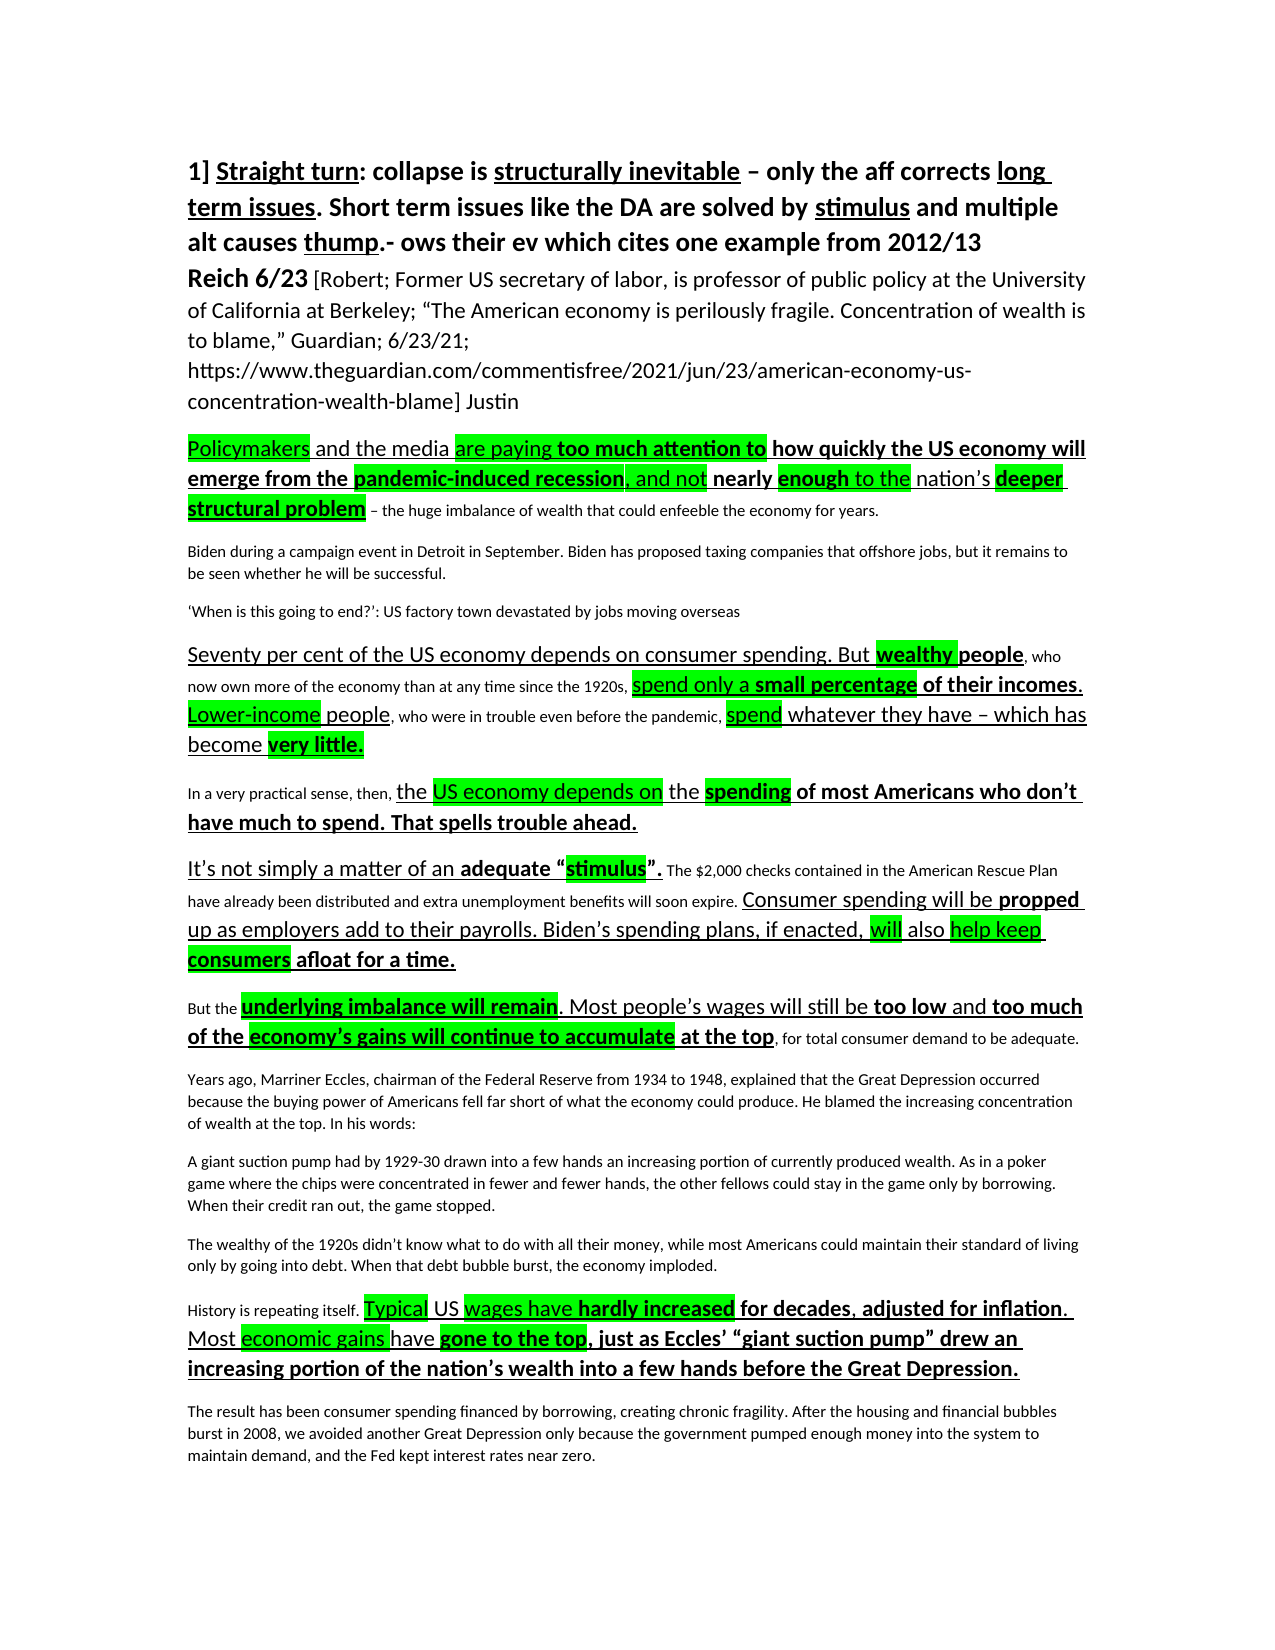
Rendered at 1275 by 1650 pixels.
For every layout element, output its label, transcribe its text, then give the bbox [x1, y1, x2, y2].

text But the underlying imbalance will remain. Most people’s wages will still be too low and too much of the economy’s gains will continue to accumulate at the top, for total consumer demand to be adequate. [187, 992, 1087, 1050]
text Seventy per cent of the US economy depends on consumer spending. But wealthy people, who now own more of the economy than at any time since the 1920s, spend only a small percentage of their incomes. Lower-income people, who were in trouble even before the pandemic, spend whatever they have – which has become very little. [187, 640, 1087, 759]
subtitle 1] Straight turn: collapse is structurally inevitable – only the aff corrects long term issues. Short term issues like the DA are solved by stimulus and multiple alt causes thump.- ows their ev which cites one example from 2012/13 [187, 154, 1087, 258]
text It’s not simply a matter of an adequate “stimulus”. The $2,000 checks contained in the American Rescue Plan have already been distributed and extra unemployment benefits will soon expire. Consumer spending will be propped up as employers add to their payrolls. Biden’s spending plans, if enacted, will also help keep consumers afloat for a time. [187, 854, 1087, 973]
text A giant suction pump had by 1929-30 drawn into a few hands an increasing portion of currently produced wealth. As in a poker game where the chips were concentrated in fewer and fewer hands, the other fellows could stay in the game only by borrowing. When their credit ran out, the game stopped. [187, 1151, 1087, 1216]
text History is repeating itself. Typical US wages have hardly increased for decades, adjusted for inflation. Most economic gains have gone to the top, just as Eccles’ “giant suction pump” drew an increasing portion of the nation’s wealth into a few hands before the Great Depression. [187, 1294, 1087, 1383]
text ‘When is this going to end?’: US factory town devastated by jobs moving overseas [187, 601, 1087, 622]
text The result has been consumer spending financed by borrowing, creating chronic fragility. After the housing and financial bubbles burst in 2008, we avoided another Great Depression only because the government pumped enough money into the system to maintain demand, and the Fed kept interest rates near zero. [187, 1401, 1087, 1466]
text Years ago, Marriner Eccles, chairman of the Federal Reserve from 1934 to 1948, explained that the Great Depression occurred because the buying power of Americans fell far short of what the economy could produce. He blamed the increasing concentration of wealth at the top. In his words: [187, 1069, 1087, 1133]
text Policymakers and the media are paying too much attention to how quickly the US economy will emerge from the pandemic-induced recession, and not nearly enough to the nation’s deeper structural problem – the huge imbalance of wealth that could enfeeble the economy for years. [187, 434, 1087, 522]
text Biden during a campaign event in Detroit in September. Biden has proposed taxing companies that offshore jobs, but it remains to be seen whether he will be successful. [187, 541, 1087, 583]
text The wealthy of the 1920s didn’t know what to do with all their money, while most Americans could maintain their standard of living only by going into debt. When that debt bubble burst, the economy imploded. [187, 1234, 1087, 1276]
text Reich 6/23 [Robert; Former US secretary of labor, is professor of public policy at the University of California at Berkeley; “The American economy is perilously fragile. Concentration of wealth is to blame,” Guardian; 6/23/21; https://www.theguardian.com/commentisfree/2021/jun/23/american-economy-us-concentration-wealth-blame] Justin [187, 261, 1087, 415]
text In a very practical sense, then, the US economy depends on the spending of most Americans who don’t have much to spend. That spells trouble ahead. [187, 777, 1087, 836]
